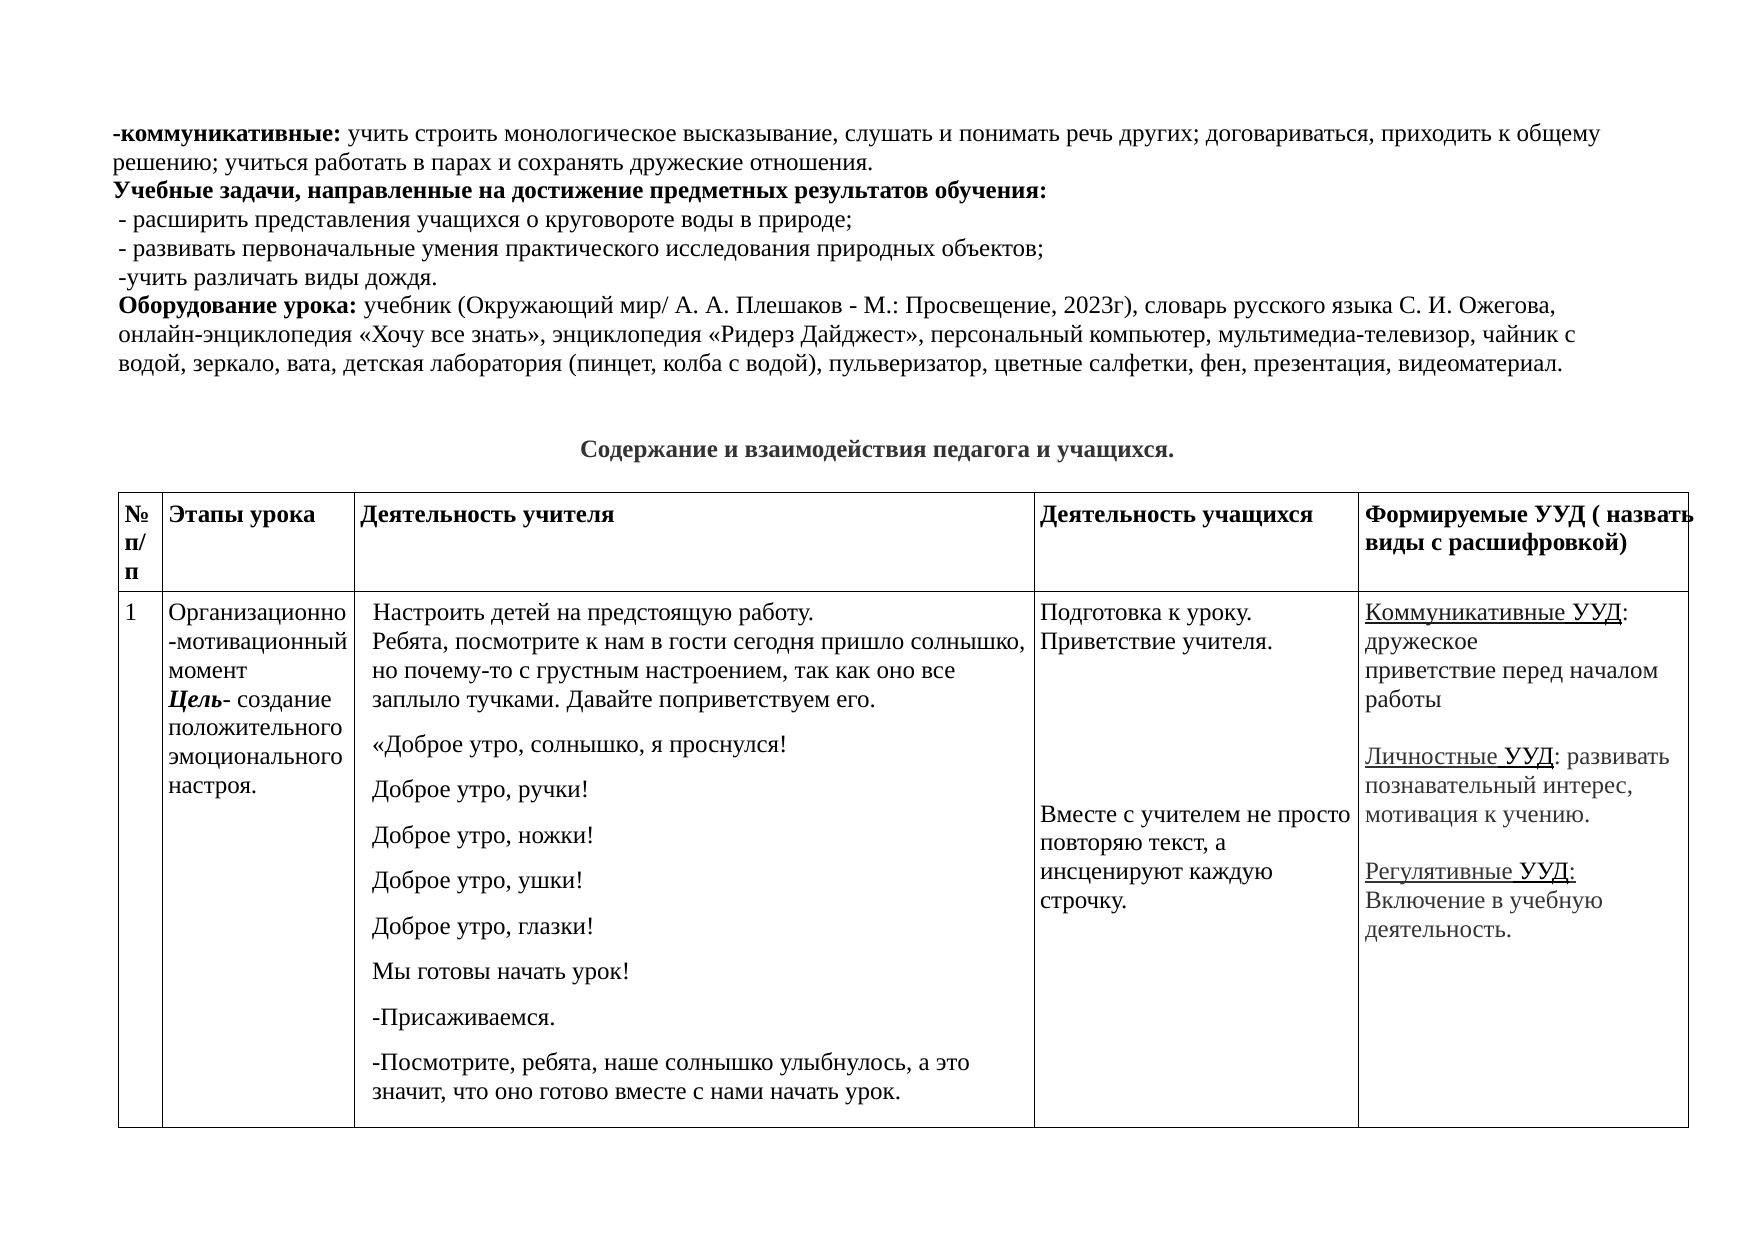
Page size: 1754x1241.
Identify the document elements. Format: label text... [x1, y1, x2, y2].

table_cell Настроить детей на предстоящую работу. Ребята, посмотрите к нам в гости сегодня пришло солнышко, но почему-то с грустным настроением, так как оно все заплыло тучками. Давайте поприветствуем его. «Доброе утро, солнышко, я проснулся! Доброе утро, ручки! Доброе утро, ножки! Доброе утро, ушки! Доброе утро, глазки! Мы готовы начать урок! -Присаживаемся. -Посмотрите, ребята, наше солнышко улыбнулось, а это значит, что оно готово вместе с нами начать урок. [355, 592, 1034, 1127]
table_cell 1 [119, 592, 162, 1127]
table_cell Коммуникативные УУД: дружеское приветствие перед началом работы Личностные УУД: развивать познавательный интерес, мотивация к учению. Регулятивные УУД: Включение в учебную деятельность. [1359, 592, 1688, 1127]
table_header Деятельность учащихся [1035, 493, 1358, 591]
table_header Этапы урока [163, 493, 354, 591]
table_header Формируемые УУД ( назвать виды с расшифровкой) [1359, 493, 1688, 591]
text Содержание и взаимодействия педагога и учащихся. [118, 434, 1636, 463]
text Оборудование урока: учебник (Окружающий мир/ А. А. Плешаков - М.: Просвещение, 2023г), словарь русского языка С. И. Ожегова, онлайн-энциклопедия «Хочу все знать», энциклопедия «Ридерз Дайджест», персональный компьютер, мультимедиа-телевизор, чайник с водой, зеркало, вата, детская лаборатория (пинцет, колба с водой), пульверизатор, цветные салфетки, фен, презентация, видеоматериал. [118, 291, 1636, 377]
text -коммуникативные: учить строить монологическое высказывание, слушать и понимать речь других; договариваться, приходить к общему решению; учиться работать в парах и сохранять дружеские отношения. [112, 118, 1636, 176]
text Учебные задачи, направленные на достижение предметных результатов обучения: [112, 176, 1636, 204]
text - развивать первоначальные умения практического исследования природных объектов; [118, 233, 1636, 262]
table_cell Организационно-мотивационный момент Цель- создание положительного эмоционального настроя. [163, 592, 354, 1127]
text - расширить представления учащихся о круговороте воды в природе; [118, 204, 1636, 233]
table_cell Подготовка к уроку. Приветствие учителя. Вместе с учителем не просто повторяю текст, а инсценируют каждую строчку. [1035, 592, 1358, 1127]
text -учить различать виды дождя. [118, 262, 1636, 291]
table_header № п/п [119, 493, 162, 591]
table_header Деятельность учителя [355, 493, 1034, 591]
